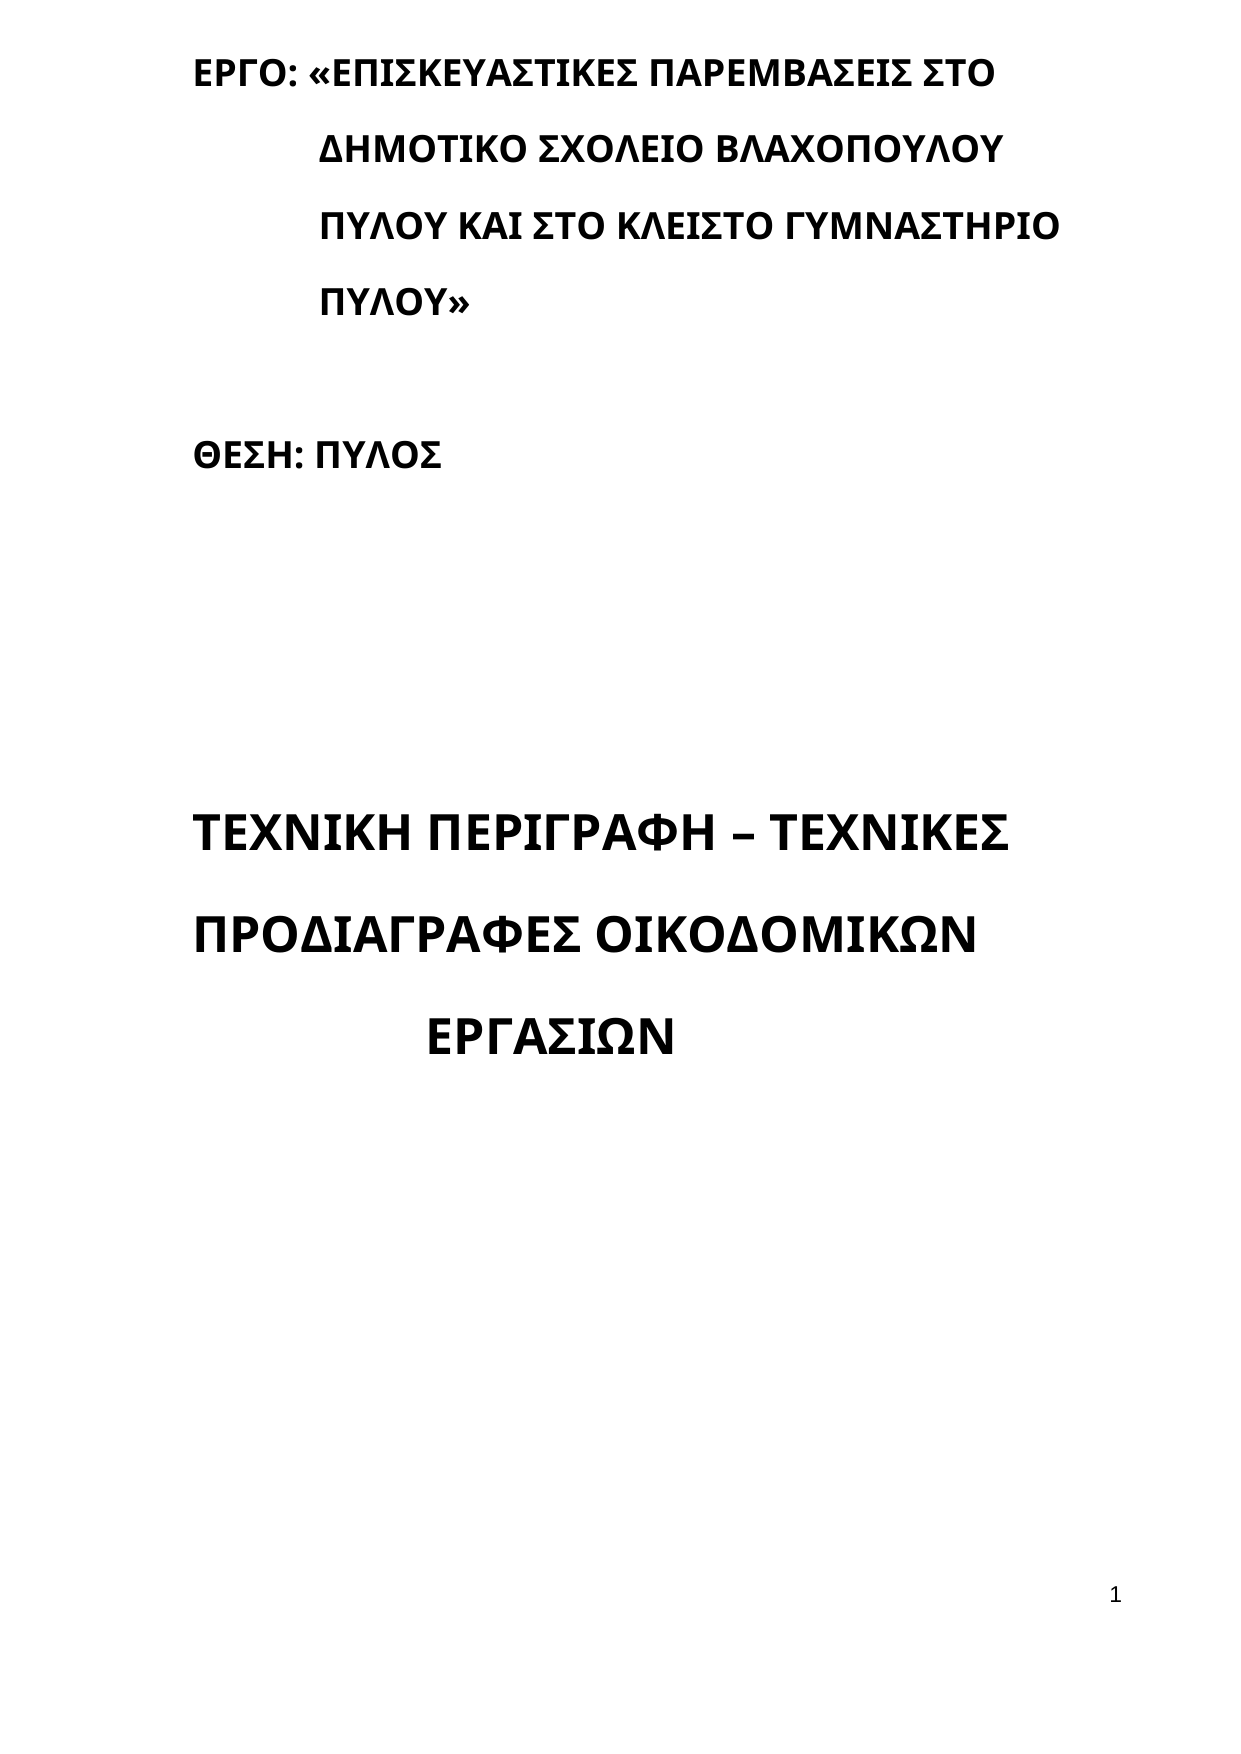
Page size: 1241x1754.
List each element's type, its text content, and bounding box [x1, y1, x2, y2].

text ΠΥΛΟΥ ΚΑΙ ΣΤΟ ΚΛΕΙΣΤΟ ΓΥΜΝΑΣΤΗΡΙΟ [192, 199, 1122, 250]
text ΠΥΛΟΥ» [192, 276, 1122, 327]
text ΔΗΜΟΤΙΚΟ ΣΧΟΛΕΙΟ ΒΛΑΧΟΠΟΥΛΟΥ [192, 123, 1122, 174]
text ΘΕΣΗ: ΠΥΛΟΣ [192, 429, 1122, 480]
text ΕΡΓΟ: «ΕΠΙΣΚΕΥΑΣΤΙΚΕΣ ΠΑΡΕΜΒΑΣΕΙΣ ΣΤΟ [192, 46, 1122, 97]
text ΕΡΓΑΣΙΩΝ [192, 1001, 1122, 1069]
text ΤΕΧΝΙΚΗ ΠΕΡΙΓΡΑΦΗ – ΤΕΧΝΙΚΕΣ ΠΡΟΔΙΑΓΡΑΦΕΣ ΟΙΚΟΔΟΜΙΚΩΝ [192, 796, 1122, 967]
